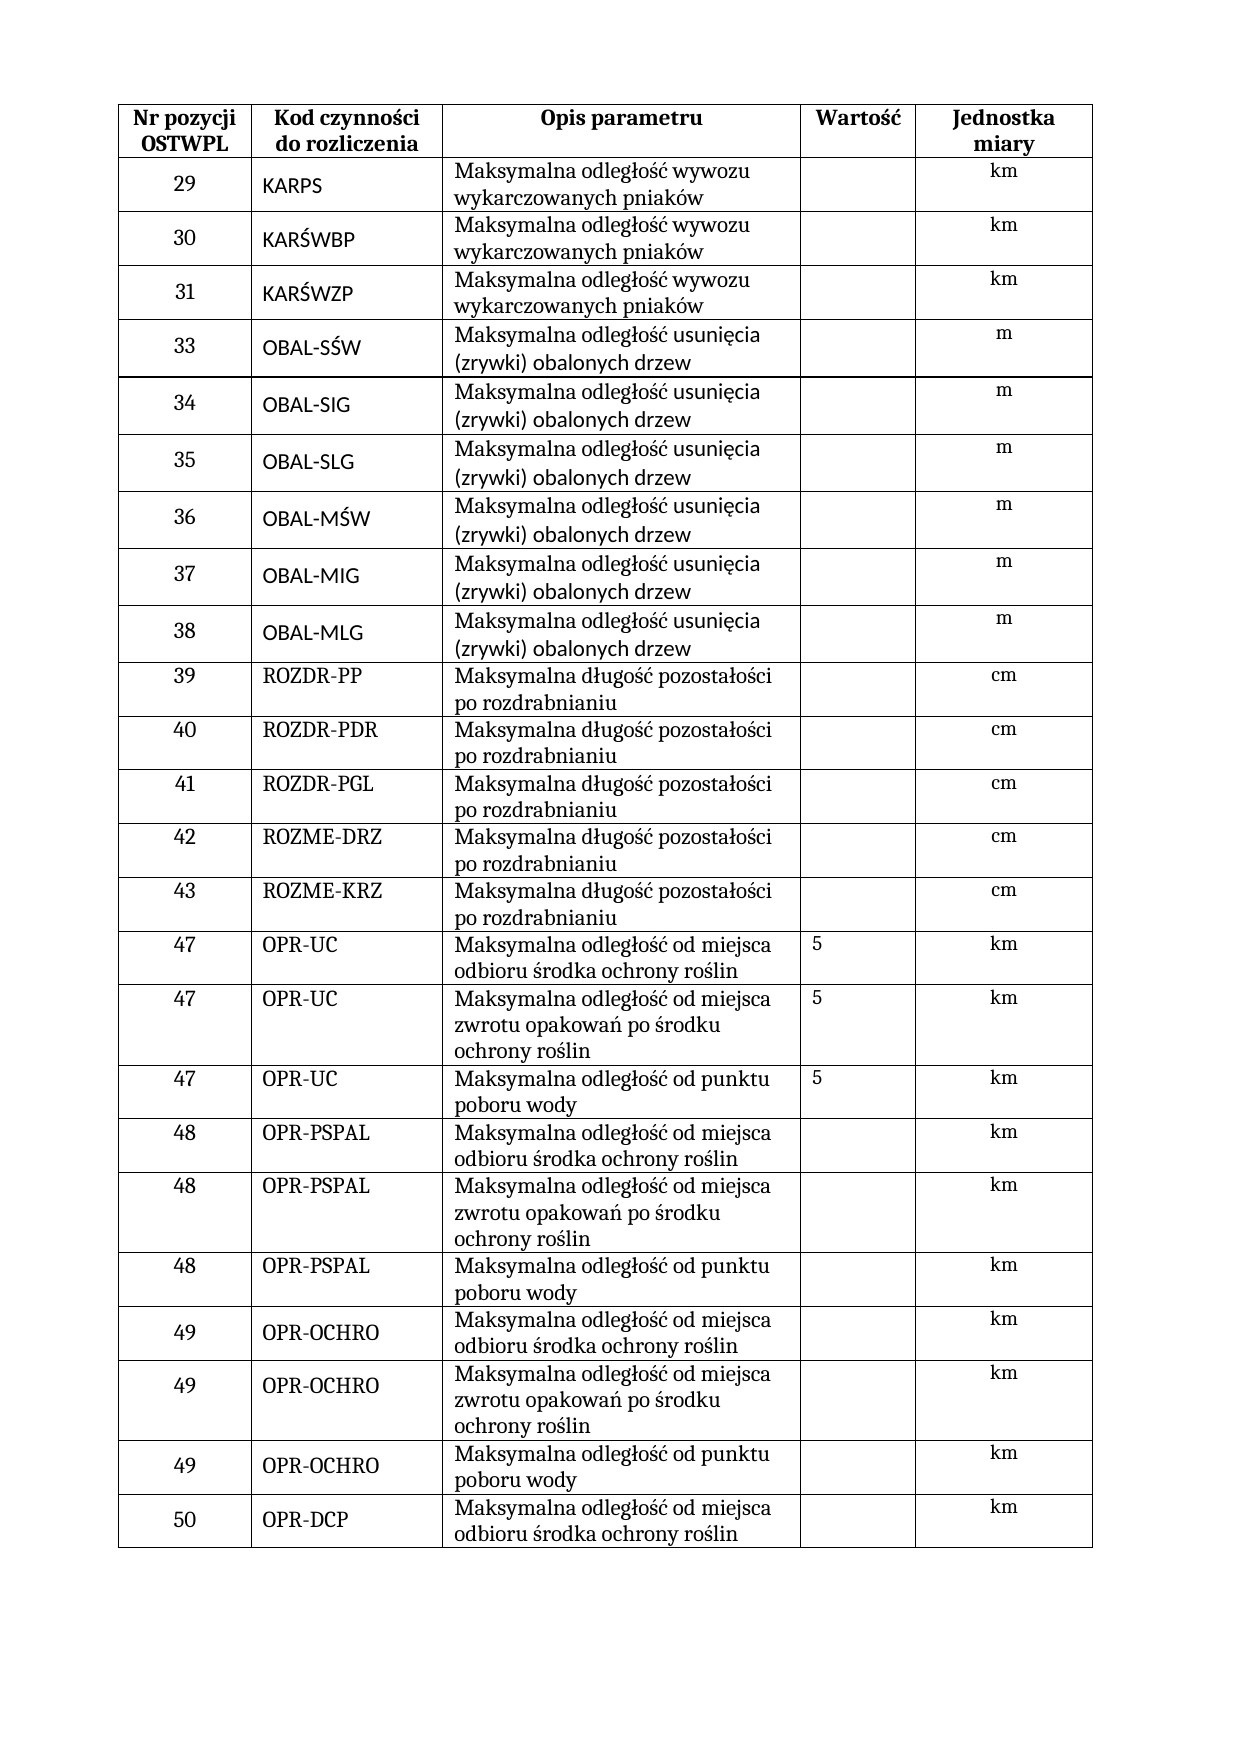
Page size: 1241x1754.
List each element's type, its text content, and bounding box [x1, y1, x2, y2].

table_cell KARŚWZP [252, 266, 442, 319]
table_cell Maksymalna odległość od punktu poboru wody [443, 1066, 800, 1118]
table_cell [801, 1173, 915, 1252]
table_cell 5 [801, 985, 915, 1064]
table_cell 35 [119, 435, 251, 491]
table_cell [801, 770, 915, 823]
table_cell Maksymalna odległość usunięcia (zrywki) obalonych drzew [443, 435, 800, 491]
table_cell OPR-DCP [252, 1495, 442, 1547]
table_cell [801, 435, 915, 491]
table_cell OBAL-SŚW [252, 320, 442, 376]
table_cell km [916, 1119, 1092, 1172]
table_cell cm [916, 717, 1092, 769]
table_cell cm [916, 663, 1092, 716]
table_cell [801, 1441, 915, 1493]
table_cell Maksymalna długość pozostałości po rozdrabnianiu [443, 878, 800, 931]
table_cell km [916, 158, 1092, 211]
table_cell m [916, 435, 1092, 491]
table_cell Maksymalna odległość od miejsca odbioru środka ochrony roślin [443, 1119, 800, 1172]
table_cell [801, 212, 915, 265]
table_cell km [916, 1495, 1092, 1547]
table_cell Maksymalna odległość wywozu wykarczowanych pniaków [443, 158, 800, 211]
table_cell Maksymalna odległość wywozu wykarczowanych pniaków [443, 266, 800, 319]
table_cell m [916, 378, 1092, 433]
table_cell 29 [119, 158, 251, 211]
table_cell km [916, 1361, 1092, 1440]
table_cell Maksymalna odległość od miejsca zwrotu opakowań po środku ochrony roślin [443, 1173, 800, 1252]
table_header Jednostka miary [916, 105, 1092, 157]
table_cell 41 [119, 770, 251, 823]
table_cell m [916, 606, 1092, 662]
table_cell [801, 606, 915, 662]
table_cell ROZME-DRZ [252, 824, 442, 877]
table_cell 49 [119, 1307, 251, 1359]
table_cell Maksymalna odległość od miejsca odbioru środka ochrony roślin [443, 932, 800, 984]
table_cell 47 [119, 1066, 251, 1118]
table_cell Maksymalna długość pozostałości po rozdrabnianiu [443, 717, 800, 769]
table_cell OBAL-SIG [252, 378, 442, 433]
table_cell OPR-OCHRO [252, 1307, 442, 1359]
table_cell km [916, 1066, 1092, 1118]
table_cell [801, 1495, 915, 1547]
table_cell km [916, 985, 1092, 1064]
table_cell cm [916, 878, 1092, 931]
table_cell Maksymalna odległość usunięcia (zrywki) obalonych drzew [443, 549, 800, 605]
table_header Kod czynności do rozliczenia [252, 105, 442, 157]
table_cell OPR-OCHRO [252, 1361, 442, 1440]
table_cell KARPS [252, 158, 442, 211]
table_cell [801, 1361, 915, 1440]
table_cell [801, 717, 915, 769]
table_cell [801, 378, 915, 433]
table_cell km [916, 212, 1092, 265]
table_cell [801, 878, 915, 931]
table_cell Maksymalna długość pozostałości po rozdrabnianiu [443, 663, 800, 716]
table_cell 50 [119, 1495, 251, 1547]
table_cell m [916, 492, 1092, 548]
table_cell 39 [119, 663, 251, 716]
table_cell km [916, 1441, 1092, 1493]
table_cell Maksymalna długość pozostałości po rozdrabnianiu [443, 824, 800, 877]
table_cell 49 [119, 1441, 251, 1493]
table_cell km [916, 932, 1092, 984]
table_header Nr pozycji OSTWPL [119, 105, 251, 157]
table_cell ROZDR-PP [252, 663, 442, 716]
table_cell 36 [119, 492, 251, 548]
table_cell Maksymalna odległość usunięcia (zrywki) obalonych drzew [443, 320, 800, 376]
table_cell OPR-UC [252, 985, 442, 1064]
table_cell OBAL-MŚW [252, 492, 442, 548]
table_cell OPR-PSPAL [252, 1173, 442, 1252]
table_cell Maksymalna odległość usunięcia (zrywki) obalonych drzew [443, 606, 800, 662]
table_cell km [916, 1253, 1092, 1306]
table_cell [801, 1307, 915, 1359]
table_cell [801, 549, 915, 605]
table_cell km [916, 266, 1092, 319]
table_cell Maksymalna odległość od miejsca zwrotu opakowań po środku ochrony roślin [443, 985, 800, 1064]
table_cell 47 [119, 932, 251, 984]
table_cell ROZDR-PGL [252, 770, 442, 823]
table_cell 37 [119, 549, 251, 605]
table_cell 43 [119, 878, 251, 931]
table_cell ROZDR-PDR [252, 717, 442, 769]
table_cell OPR-UC [252, 1066, 442, 1118]
table_cell 33 [119, 320, 251, 376]
table_cell 47 [119, 985, 251, 1064]
table_cell Maksymalna odległość od punktu poboru wody [443, 1253, 800, 1306]
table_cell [443, 1361, 800, 1440]
table_cell 48 [119, 1119, 251, 1172]
table_cell 38 [119, 606, 251, 662]
table_header Opis parametru [443, 105, 800, 157]
table_cell [801, 1119, 915, 1172]
table_cell Maksymalna odległość usunięcia (zrywki) obalonych drzew [443, 378, 800, 433]
table_cell Maksymalna odległość od punktu poboru wody [443, 1441, 800, 1493]
table_cell ROZME-KRZ [252, 878, 442, 931]
table_cell Maksymalna odległość od miejsca odbioru środka ochrony roślin [443, 1307, 800, 1359]
table_cell OPR-OCHRO [252, 1441, 442, 1493]
table_cell [801, 663, 915, 716]
table_cell m [916, 320, 1092, 376]
table_cell [801, 824, 915, 877]
table_cell 5 [801, 1066, 915, 1118]
table_cell 49 [119, 1361, 251, 1440]
table_cell OBAL-MIG [252, 549, 442, 605]
table_cell [801, 266, 915, 319]
table_cell km [916, 1173, 1092, 1252]
table_cell m [916, 549, 1092, 605]
table_cell 5 [801, 932, 915, 984]
table_cell 48 [119, 1253, 251, 1306]
table_cell cm [916, 824, 1092, 877]
table_cell [801, 320, 915, 376]
table_cell cm [916, 770, 1092, 823]
table_cell Maksymalna długość pozostałości po rozdrabnianiu [443, 770, 800, 823]
table_cell Maksymalna odległość od miejsca odbioru środka ochrony roślin [443, 1495, 800, 1547]
table_cell OPR-UC [252, 932, 442, 984]
table_cell 48 [119, 1173, 251, 1252]
table_header Wartość [801, 105, 915, 157]
table_cell 42 [119, 824, 251, 877]
table_cell 31 [119, 266, 251, 319]
table_cell 40 [119, 717, 251, 769]
table_cell [801, 158, 915, 211]
table_cell 30 [119, 212, 251, 265]
table_cell KARŚWBP [252, 212, 442, 265]
table_cell Maksymalna odległość wywozu wykarczowanych pniaków [443, 212, 800, 265]
table_cell OPR-PSPAL [252, 1253, 442, 1306]
table_cell [801, 1253, 915, 1306]
table_cell km [916, 1307, 1092, 1359]
table_cell [801, 492, 915, 548]
table_cell Maksymalna odległość usunięcia (zrywki) obalonych drzew [443, 492, 800, 548]
table_cell OBAL-SLG [252, 435, 442, 491]
table_cell OPR-PSPAL [252, 1119, 442, 1172]
table_cell 34 [119, 378, 251, 433]
table_cell OBAL-MLG [252, 606, 442, 662]
